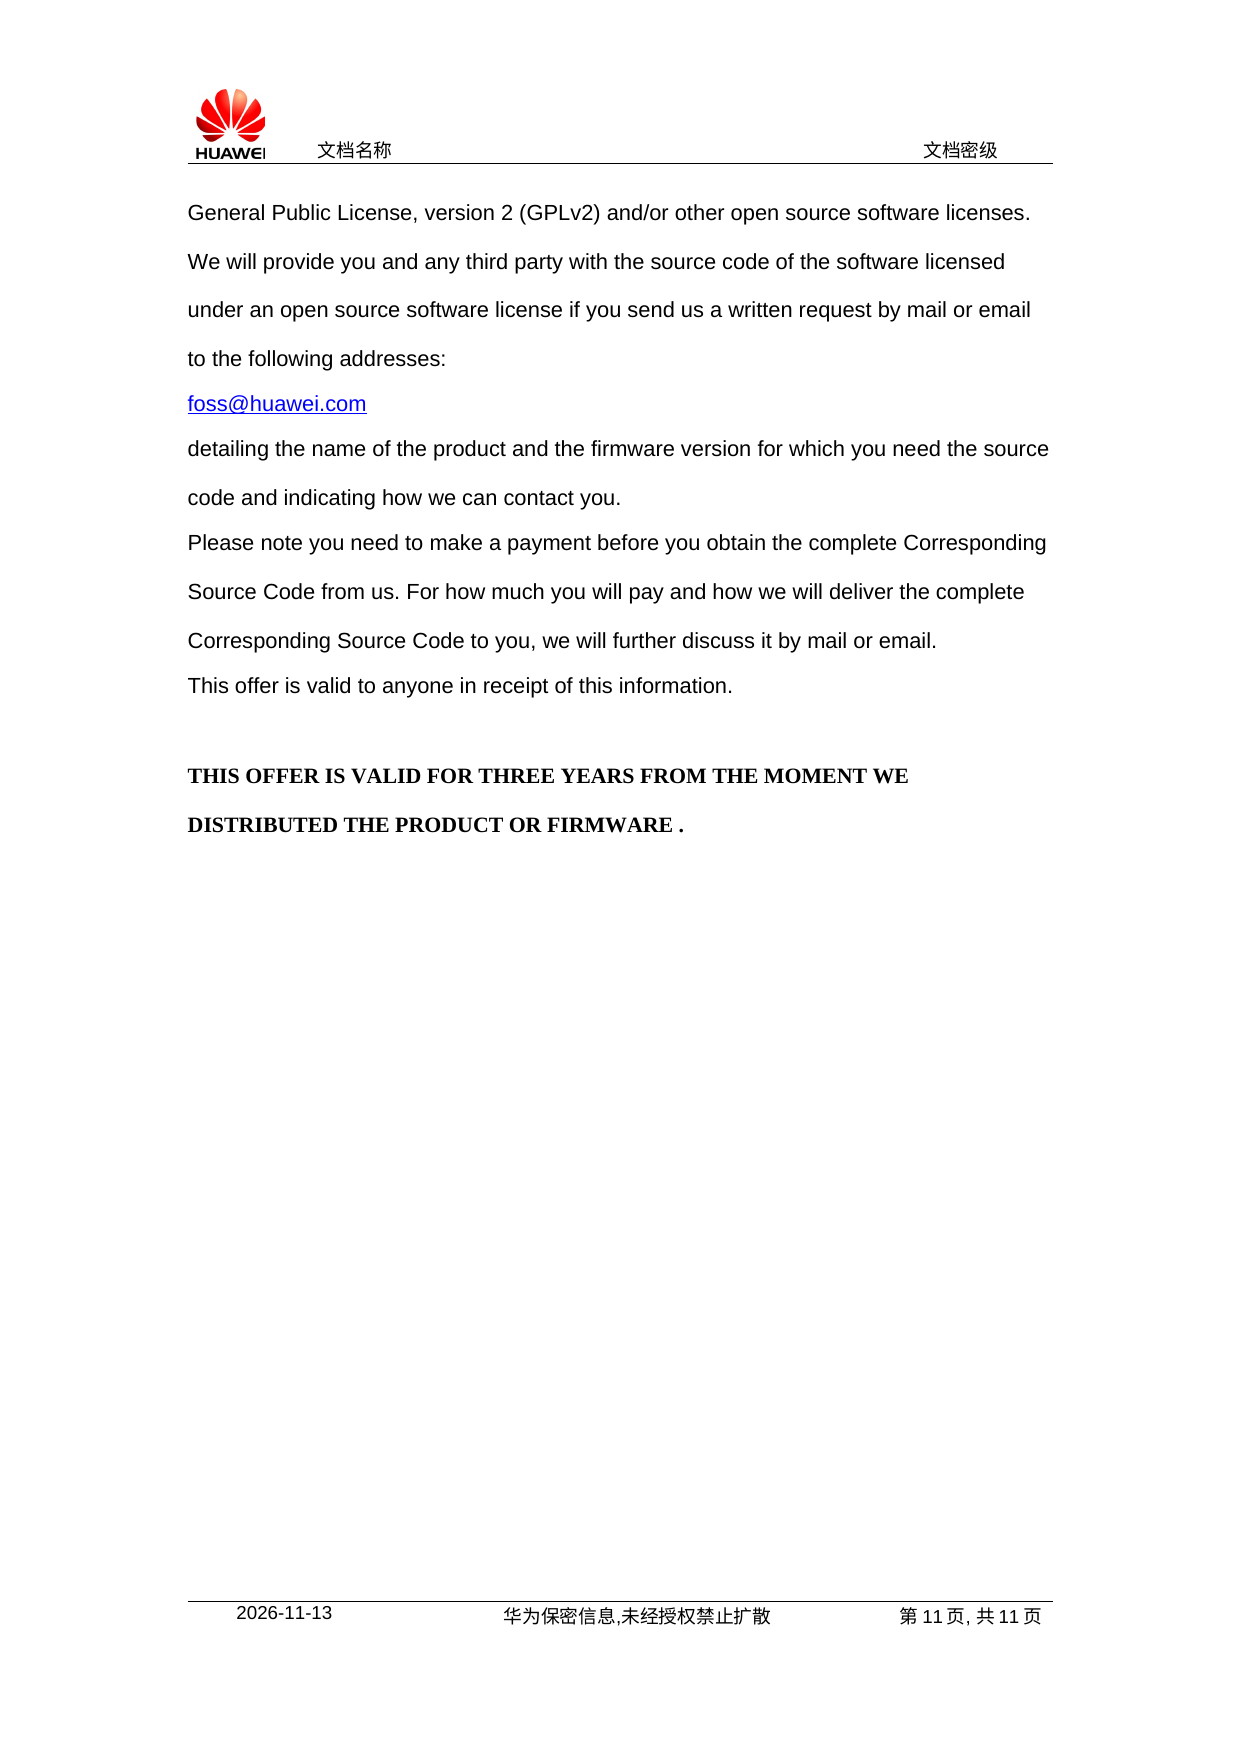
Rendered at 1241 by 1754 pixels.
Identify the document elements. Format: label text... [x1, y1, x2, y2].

text detailing the name of the product and the firmware version for which you need the source code and indicating how we can contact you. [187, 433, 1053, 514]
text foss@huawei.com [187, 388, 1053, 420]
picture [196, 89, 265, 159]
text This offer is valid for three years from the moment we distributed the product or firmware . [187, 759, 1053, 841]
text This offer is valid to anyone in receipt of this information. [187, 669, 1053, 702]
text Please note you need to make a payment before you obtain the complete Corresponding Source Code from us. For how much you will pay and how we will deliver the complete Corresponding Source Code to you, we will further discuss it by mail or email. [187, 527, 1053, 657]
